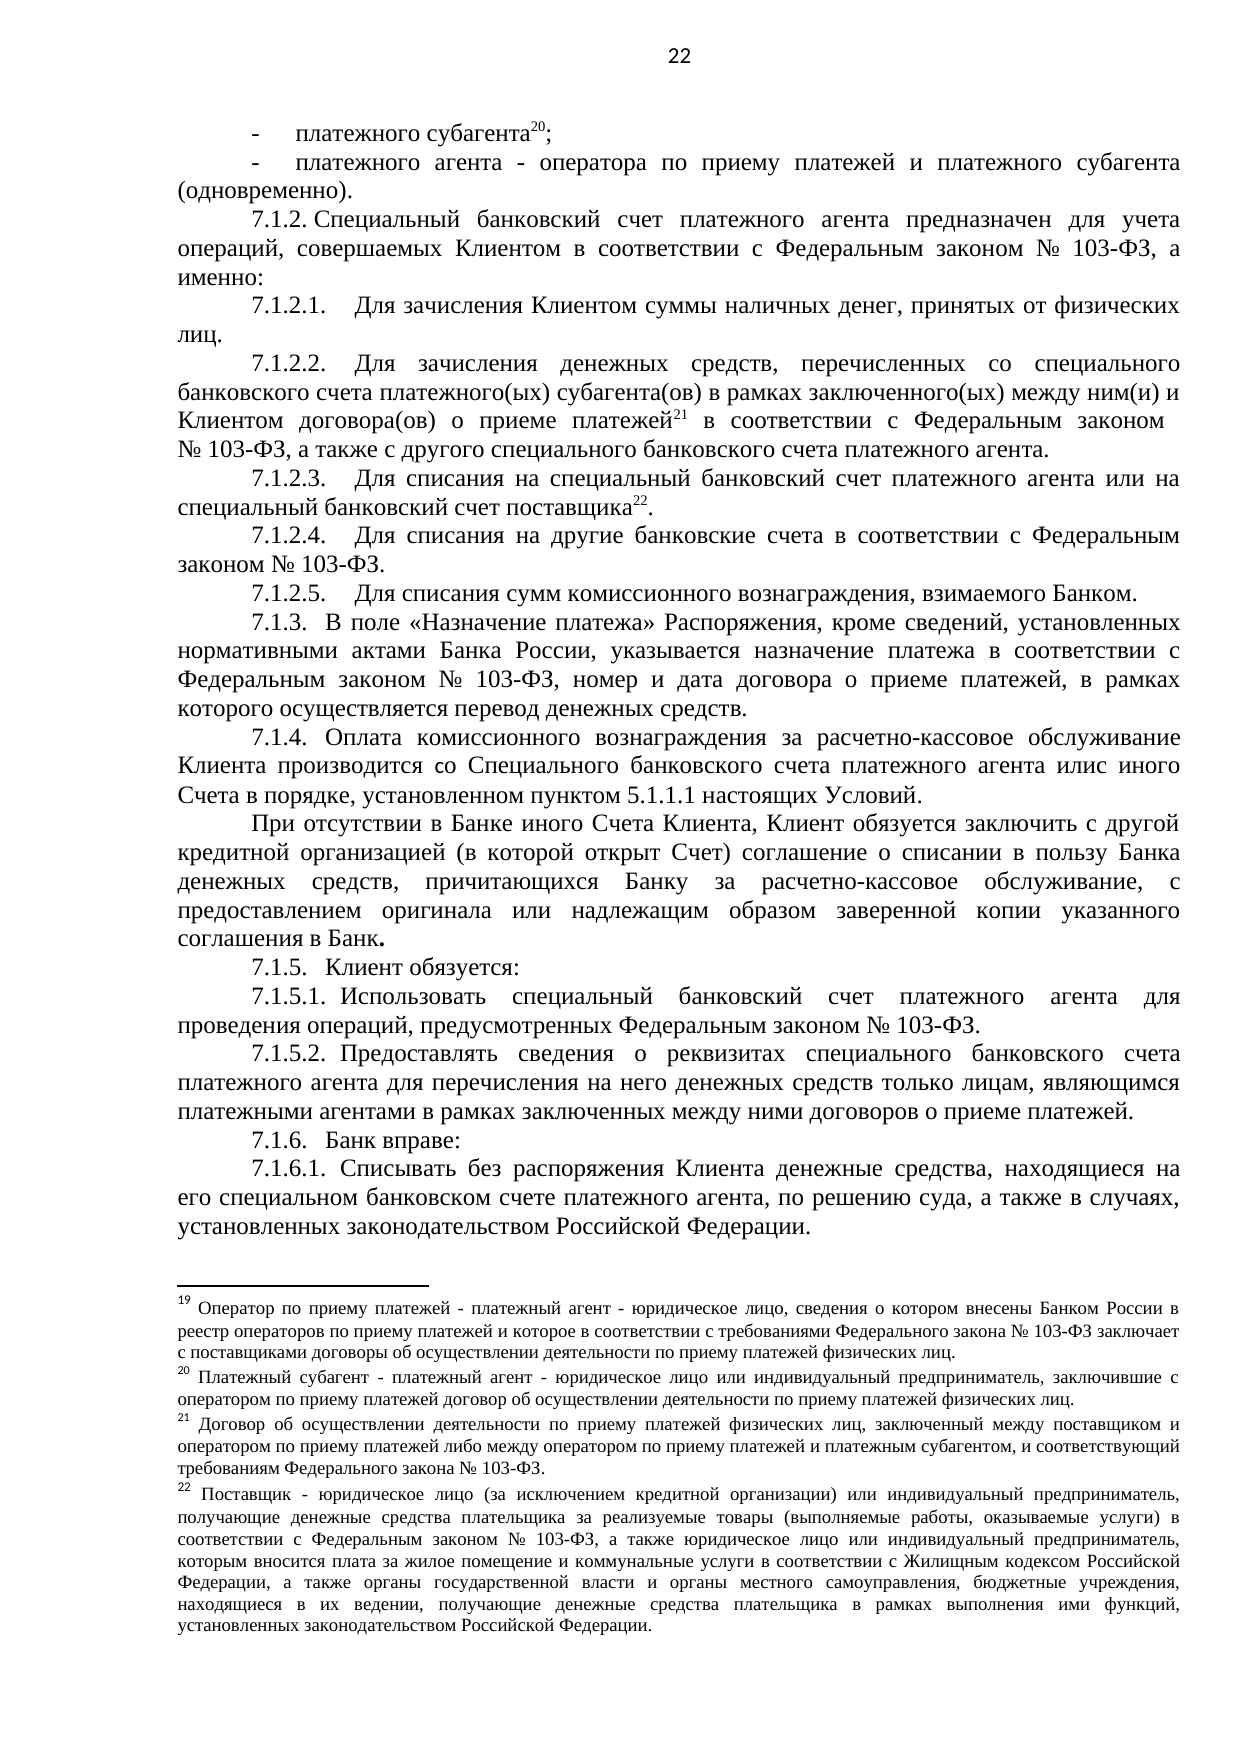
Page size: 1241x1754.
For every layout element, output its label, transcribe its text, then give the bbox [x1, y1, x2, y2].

text 7.1.2.4. Для списания на другие банковские счета в соответствии с Федеральным законом № 103-ФЗ. [177, 521, 1181, 578]
text 7.1.6.1. Списывать без распоряжения Клиента денежные средства, находящиеся на его специальном банковском счете платежного агента, по решению суда, а также в случаях, установленных законодательством Российской Федерации. [177, 1153, 1181, 1240]
text 7.1.2. Специальный банковский счет платежного агента предназначен для учета операций, совершаемых Клиентом в соответствии с Федеральным законом № 103-ФЗ, а именно: [177, 204, 1181, 291]
text 7.1.2.5. Для списания сумм комиссионного вознаграждения, взимаемого Банком. [177, 578, 1181, 607]
text 7.1.5.1. Использовать специальный банковский счет платежного агента для проведения операций, предусмотренных Федеральным законом № 103-ФЗ. [177, 981, 1181, 1038]
text 7.1.2.1. Для зачисления Клиентом суммы наличных денег, принятых от физических лиц. [177, 291, 1181, 348]
text 7.1.3. В поле «Назначение платежа» Распоряжения, кроме сведений, установленных нормативными актами Банка России, указывается назначение платежа в соответствии с Федеральным законом № 103-ФЗ, номер и дата договора о приеме платежей, в рамках которого осуществляется перевод денежных средств. [177, 607, 1181, 722]
text - платежного субагента; [177, 118, 1181, 147]
text При отсутствии в Банке иного Счета Клиента, Клиент обязуется заключить с другой кредитной организацией (в которой открыт Счет) соглашение о списании в пользу Банка денежных средств, причитающихся Банку за расчетно-кассовое обслуживание, с предоставлением оригинала или надлежащим образом заверенной копии указанного соглашения в Банк. [177, 808, 1181, 952]
text 7.1.5.2. Предоставлять сведения о реквизитах специального банковского счета платежного агента для перечисления на него денежных средств только лицам, являющимся платежными агентами в рамках заключенных между ними договоров о приеме платежей. [177, 1038, 1181, 1125]
text - платежного агента - оператора по приему платежей и платежного субагента (одновременно). [177, 147, 1181, 204]
text 7.1.4. Оплата комиссионного вознаграждения за расчетно-кассовое обслуживание Клиента производится со Специального банковского счета платежного агента илис иного Счета в порядке, установленном пунктом 5.1.1.1 настоящих Условий. [177, 722, 1181, 808]
text 7.1.5. Клиент обязуется: [177, 952, 1181, 981]
text 7.1.6. Банк вправе: [177, 1125, 1181, 1153]
text 7.1.2.3. Для списания на специальный банковский счет платежного агента или на специальный банковский счет поставщика. [177, 463, 1181, 521]
text 7.1.2.2. Для зачисления денежных средств, перечисленных со специального банковского счета платежного(ых) субагента(ов) в рамках заключенного(ых) между ним(и) и Клиентом договора(ов) о приеме платежей в соответствии с Федеральным законом № 103-ФЗ, а также с другого специального банковского счета платежного агента. [177, 348, 1181, 463]
